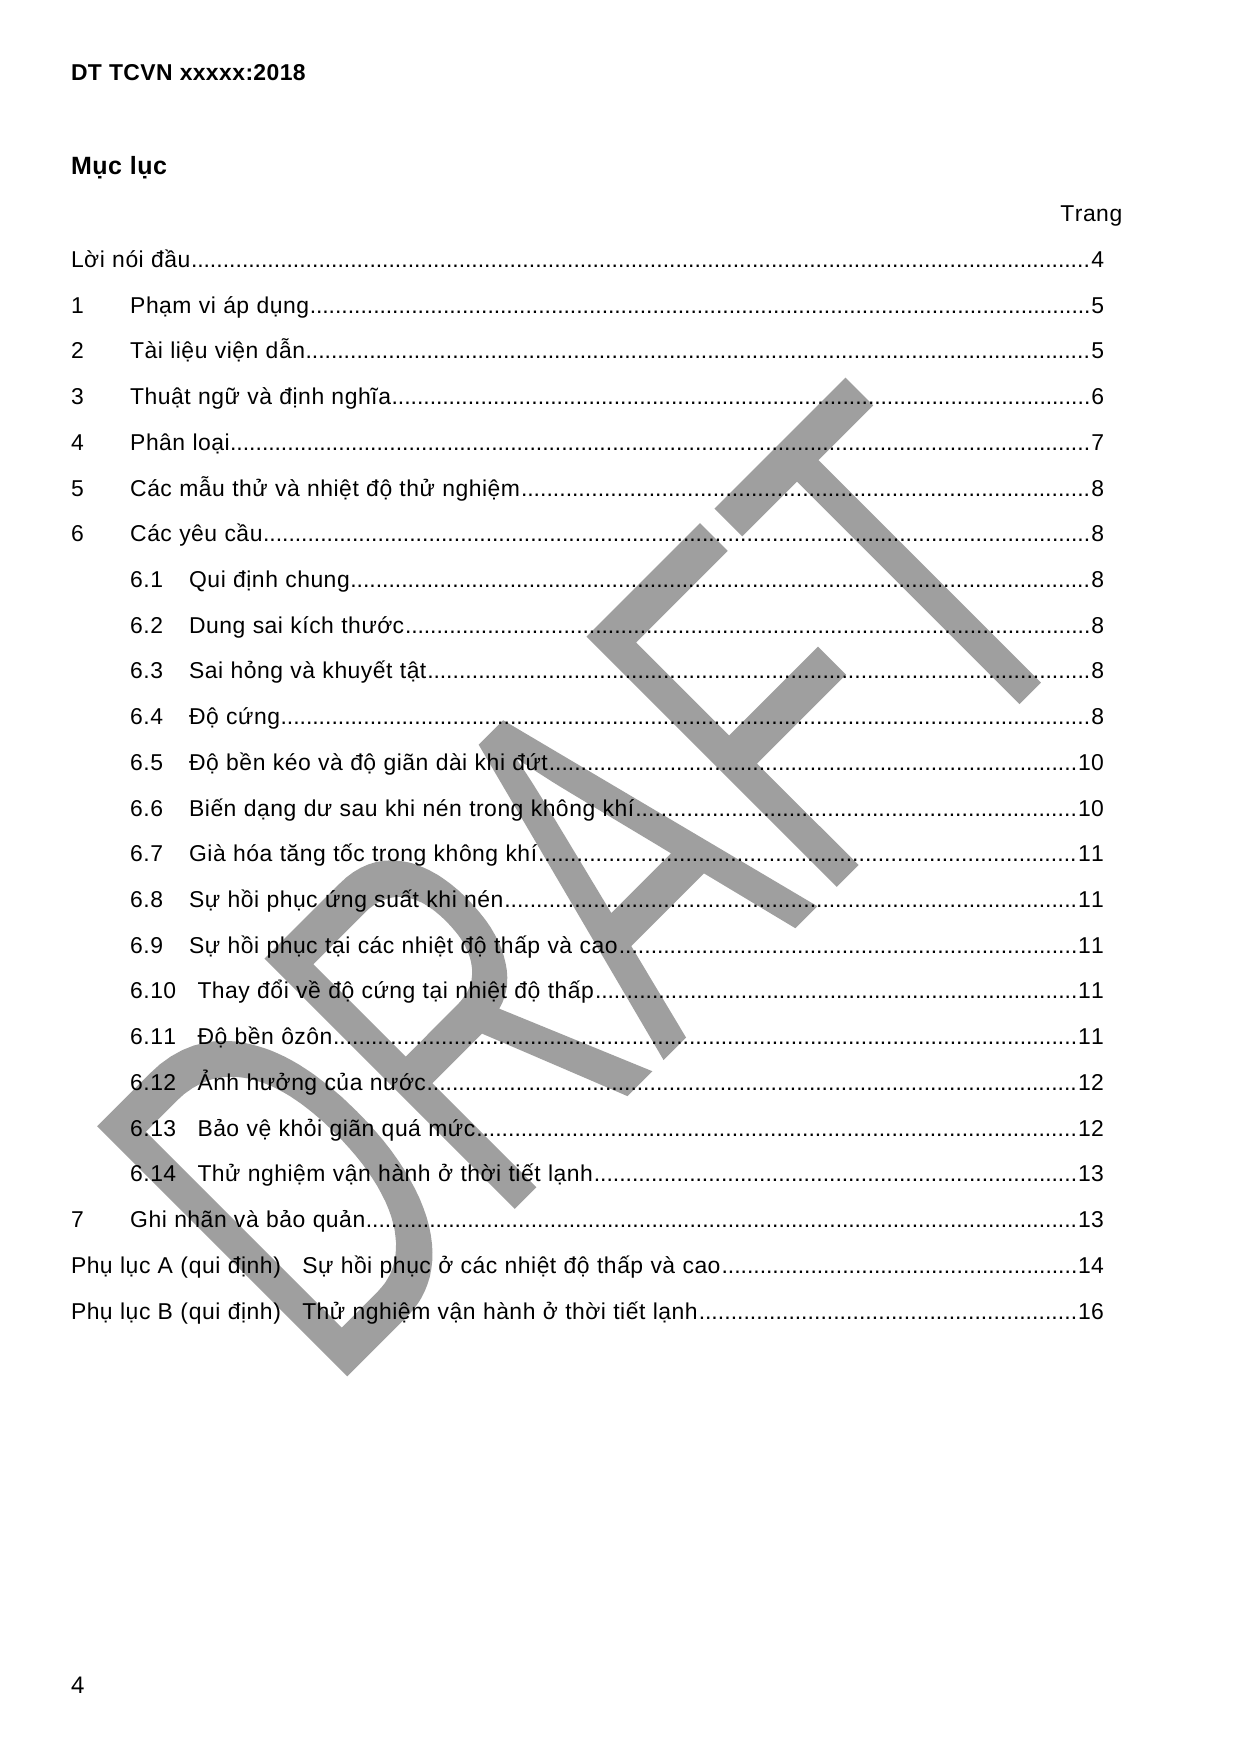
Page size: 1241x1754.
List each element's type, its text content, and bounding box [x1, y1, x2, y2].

text 6.12 Ảnh hưởng của nước 12 [71, 1069, 1122, 1095]
text 1 Phạm vi áp dụng 5 [71, 292, 1122, 318]
text Trang [71, 200, 1122, 226]
text 6.4 Độ cứng 8 [71, 703, 1122, 729]
text 6.6 Biến dạng dư sau khi nén trong không khí 10 [71, 794, 1122, 821]
text 6.2 Dung sai kích thước 8 [71, 612, 1122, 638]
text 6.3 Sai hỏng và khuyết tật 8 [71, 657, 1122, 684]
text Mục lục [71, 151, 1122, 179]
text Lời nói đầu 4 [71, 246, 1122, 272]
text 6.8 Sự hồi phục ứng suất khi nén 11 [71, 886, 1122, 912]
text 6 Các yêu cầu 8 [71, 520, 1122, 547]
text 3 Thuật ngữ và định nghĩa 6 [71, 383, 1122, 409]
text Phụ lục A (qui định) Sự hồi phục ở các nhiệt độ thấp và cao 14 [71, 1252, 1122, 1278]
text 6.1 Qui định chung 8 [71, 566, 1122, 592]
text 6.10 Thay đổi về độ cứng tại nhiệt độ thấp 11 [71, 977, 1122, 1004]
text 5 Các mẫu thử và nhiệt độ thử nghiệm 8 [71, 474, 1122, 501]
text 6.9 Sự hồi phục tại các nhiệt độ thấp và cao 11 [71, 932, 1122, 958]
text 2 Tài liệu viện dẫn 5 [71, 337, 1122, 364]
text 6.14 Thử nghiệm vận hành ở thời tiết lạnh 13 [71, 1160, 1122, 1187]
text 7 Ghi nhãn và bảo quản 13 [71, 1206, 1122, 1232]
text 6.5 Độ bền kéo và độ giãn dài khi đứt 10 [71, 749, 1122, 775]
text 6.11 Độ bền ôzôn 11 [71, 1023, 1122, 1049]
text 6.13 Bảo vệ khỏi giãn quá mức 12 [71, 1115, 1122, 1141]
text 6.7 Già hóa tăng tốc trong không khí 11 [71, 840, 1122, 867]
text Phụ lục B (qui định) Thử nghiệm vận hành ở thời tiết lạnh 16 [71, 1298, 1122, 1324]
text 4 Phân loại 7 [71, 429, 1122, 455]
